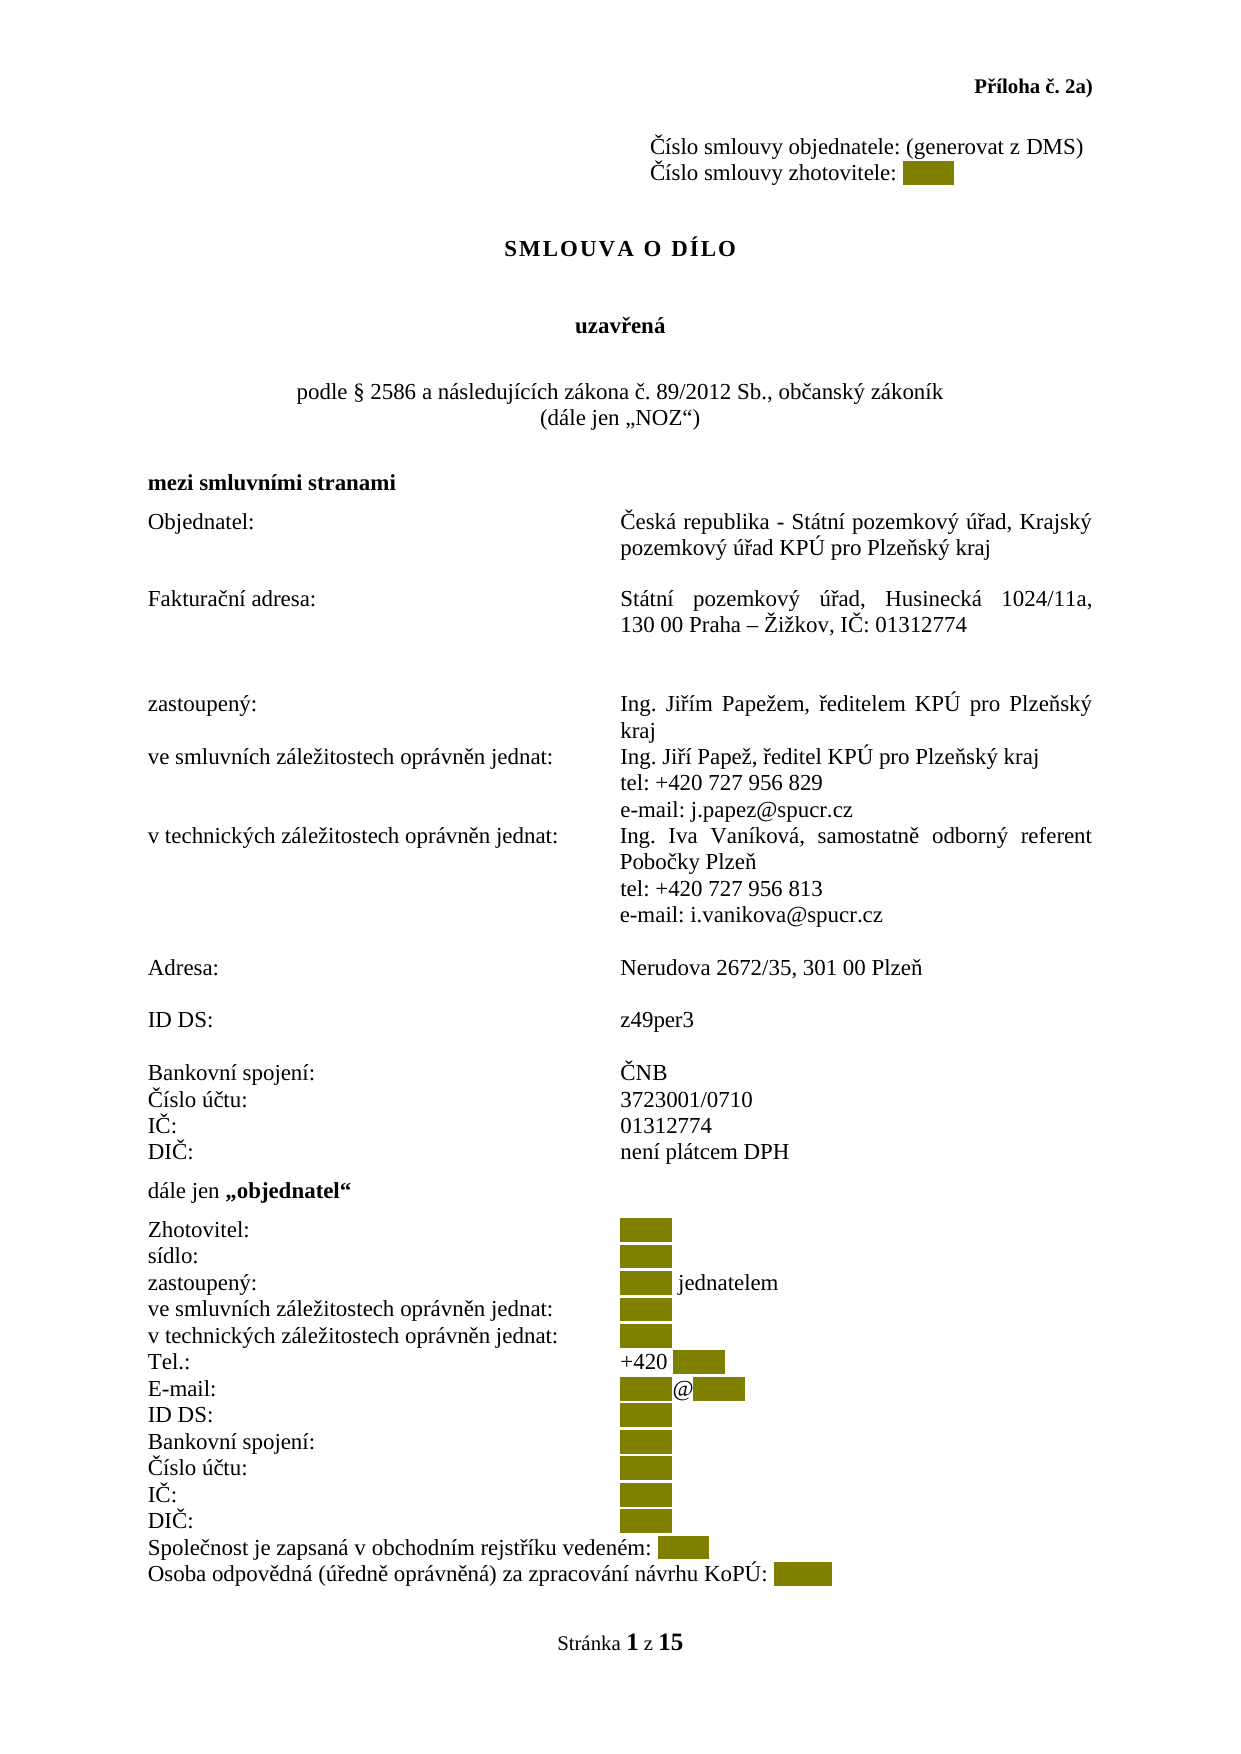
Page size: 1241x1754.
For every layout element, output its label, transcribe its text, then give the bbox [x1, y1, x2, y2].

text Číslo účtu: 3723001/0710 [148, 1086, 1093, 1112]
text tel: +420 727 956 829 [148, 769, 1093, 796]
text Bankovní spojení: ČNB [148, 1059, 1093, 1086]
text uzavřená [148, 312, 1093, 339]
text Osoba odpovědná (úředně oprávněná) za zpracování návrhu KoPÚ: [148, 1560, 1093, 1586]
text zastoupený: Ing. Jiřím Papežem, ředitelem KPÚ pro Plzeňský kraj [148, 690, 1093, 743]
text Číslo účtu: [148, 1454, 1093, 1481]
text DIČ: [148, 1507, 1093, 1533]
text ve smluvních záležitostech oprávněn jednat: [148, 1295, 1093, 1322]
text IČ: [148, 1481, 1093, 1507]
text Zhotovitel: [148, 1216, 1093, 1242]
text dále jen „objednatel“ [148, 1177, 1093, 1203]
text e-mail: i.vanikova@spucr.cz [148, 901, 1093, 927]
text v technických záležitostech oprávněn jednat: Ing. Iva Vaníková, samostatně odborný referent Pobočky Plzeň [148, 822, 1093, 875]
text Číslo smlouvy zhotovitele: [148, 159, 1093, 186]
text SMLOUVA O DÍLO [148, 235, 1093, 261]
text sídlo: [148, 1242, 1093, 1269]
text E-mail: @ [148, 1375, 1093, 1401]
text Fakturační adresa: Státní pozemkový úřad, Husinecká 1024/11a, 130 00 Praha – Žižkov, IČ: 01312774 [148, 585, 1093, 638]
text Číslo smlouvy objednatele: (generovat z DMS) [148, 133, 1093, 159]
text tel: +420 727 956 813 [148, 875, 1093, 901]
text podle § 2586 a následujících zákona č. 89/2012 Sb., občanský zákoník [148, 378, 1093, 404]
text zastoupený: jednatelem [148, 1269, 1093, 1295]
text e-mail: j.papez@spucr.cz [148, 796, 1093, 822]
text ID DS: z49per3 [148, 1007, 1093, 1033]
text DIČ: není plátcem DPH [148, 1138, 1093, 1165]
text Bankovní spojení: [148, 1428, 1093, 1454]
text ve smluvních záležitostech oprávněn jednat: Ing. Jiří Papež, ředitel KPÚ pro Plzeňský kraj [148, 743, 1093, 769]
text ID DS: [148, 1401, 1093, 1428]
text Tel.: +420 [148, 1348, 1093, 1375]
text v technických záležitostech oprávněn jednat: [148, 1322, 1093, 1348]
text Objednatel: Česká republika - Státní pozemkový úřad, Krajský pozemkový úřad KPÚ pro Plzeňský kraj [148, 508, 1093, 561]
text Adresa: Nerudova 2672/35, 301 00 Plzeň [148, 954, 1093, 1007]
text IČ: 01312774 [148, 1112, 1093, 1138]
text mezi smluvními stranami [148, 469, 1093, 496]
text Společnost je zapsaná v obchodním rejstříku vedeném: [148, 1533, 1093, 1560]
text (dále jen „NOZ“) [148, 404, 1093, 430]
